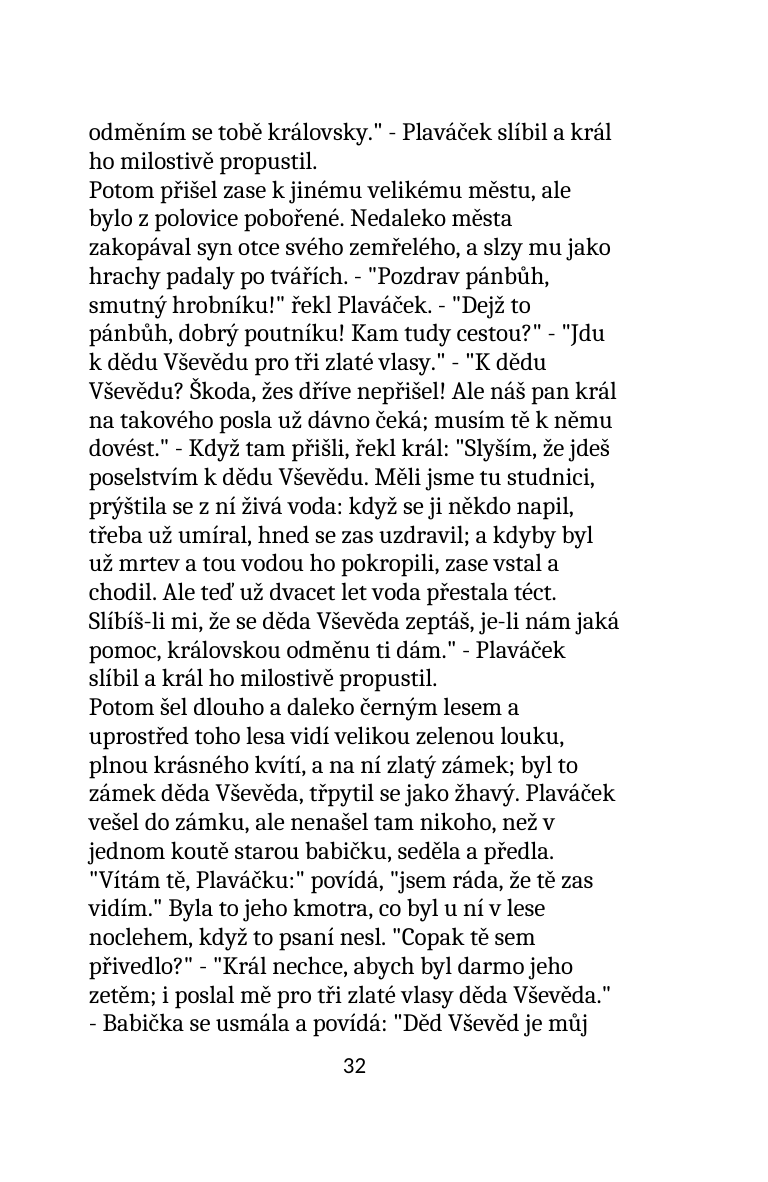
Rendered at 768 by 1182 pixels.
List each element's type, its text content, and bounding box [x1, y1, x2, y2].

text Potom přišel zase k jinému velikému městu, ale bylo z polovice pobořené. Nedaleko města zakopával syn otce svého zemřelého, a slzy mu jako hrachy padaly po tvářích. - "Pozdrav pánbůh, smutný hrobníku!" řekl Plaváček. - "Dejž to pánbůh, dobrý poutníku! Kam tudy cestou?" - "Jdu k dědu Vševědu pro tři zlaté vlasy." - "K dědu Vševědu? Škoda, žes dříve nepřišel! Ale náš pan král na takového posla už dávno čeká; musím tě k němu dovést." - Když tam přišli, řekl král: "Slyším, že jdeš poselstvím k dědu Vševědu. Měli jsme tu studnici, prýštila se z ní živá voda: když se ji někdo napil, třeba už umíral, hned se zas uzdravil; a kdyby byl už mrtev a tou vodou ho pokropili, zase vstal a chodil. Ale teď už dvacet let voda přestala téct. Slíbíš-li mi, že se děda Vševěda zeptáš, je-li nám jaká pomoc, královskou odměnu ti dám." - Plaváček slíbil a král ho milostivě propustil. [89, 176, 620, 693]
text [89, 118, 620, 176]
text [89, 693, 620, 1038]
